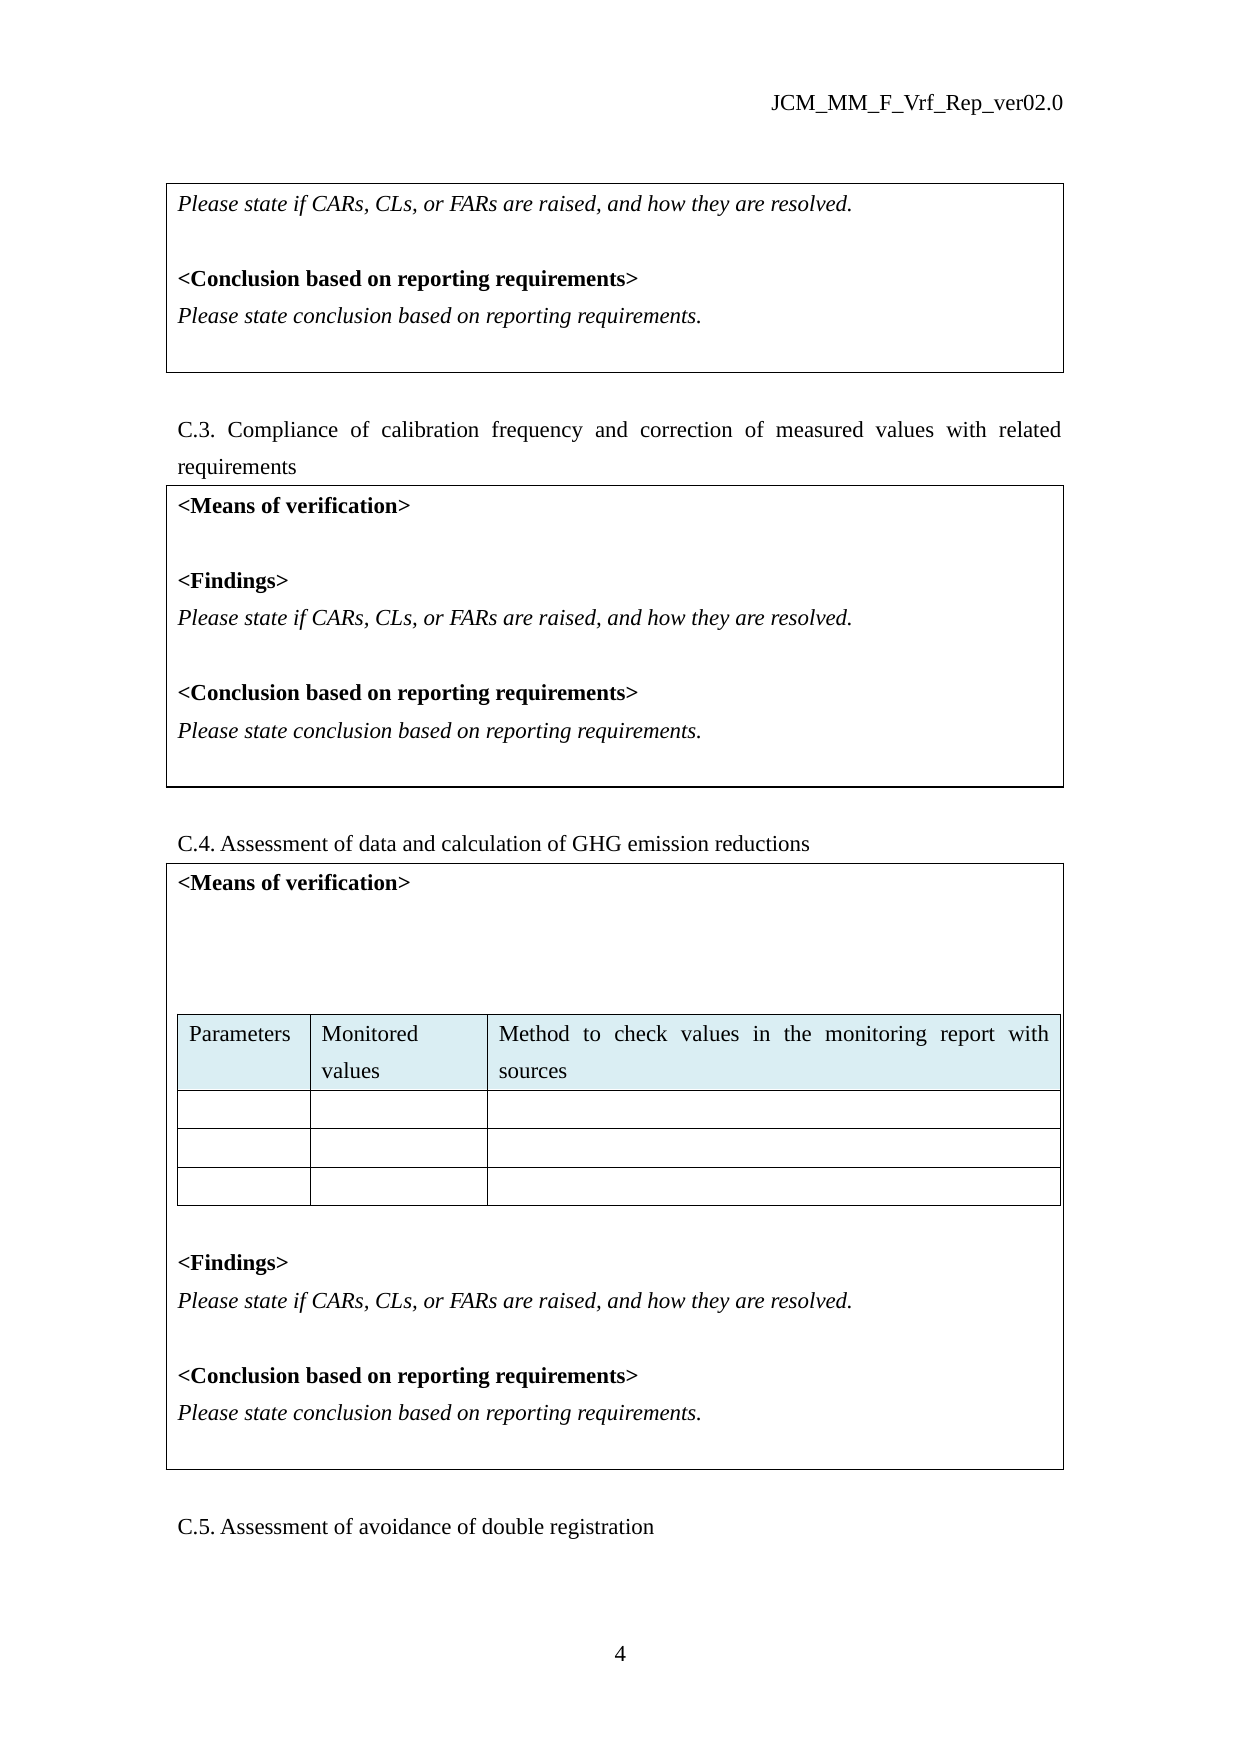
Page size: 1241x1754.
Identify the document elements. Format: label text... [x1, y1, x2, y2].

text C.4. Assessment of data and calculation of GHG emission reductions [177, 825, 1063, 862]
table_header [167, 864, 1063, 1469]
text C.5. Assessment of avoidance of double registration [177, 1507, 1063, 1545]
text C.3. Compliance of calibration frequency and correction of measured values with related requirements [177, 410, 1063, 485]
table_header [167, 184, 1063, 372]
